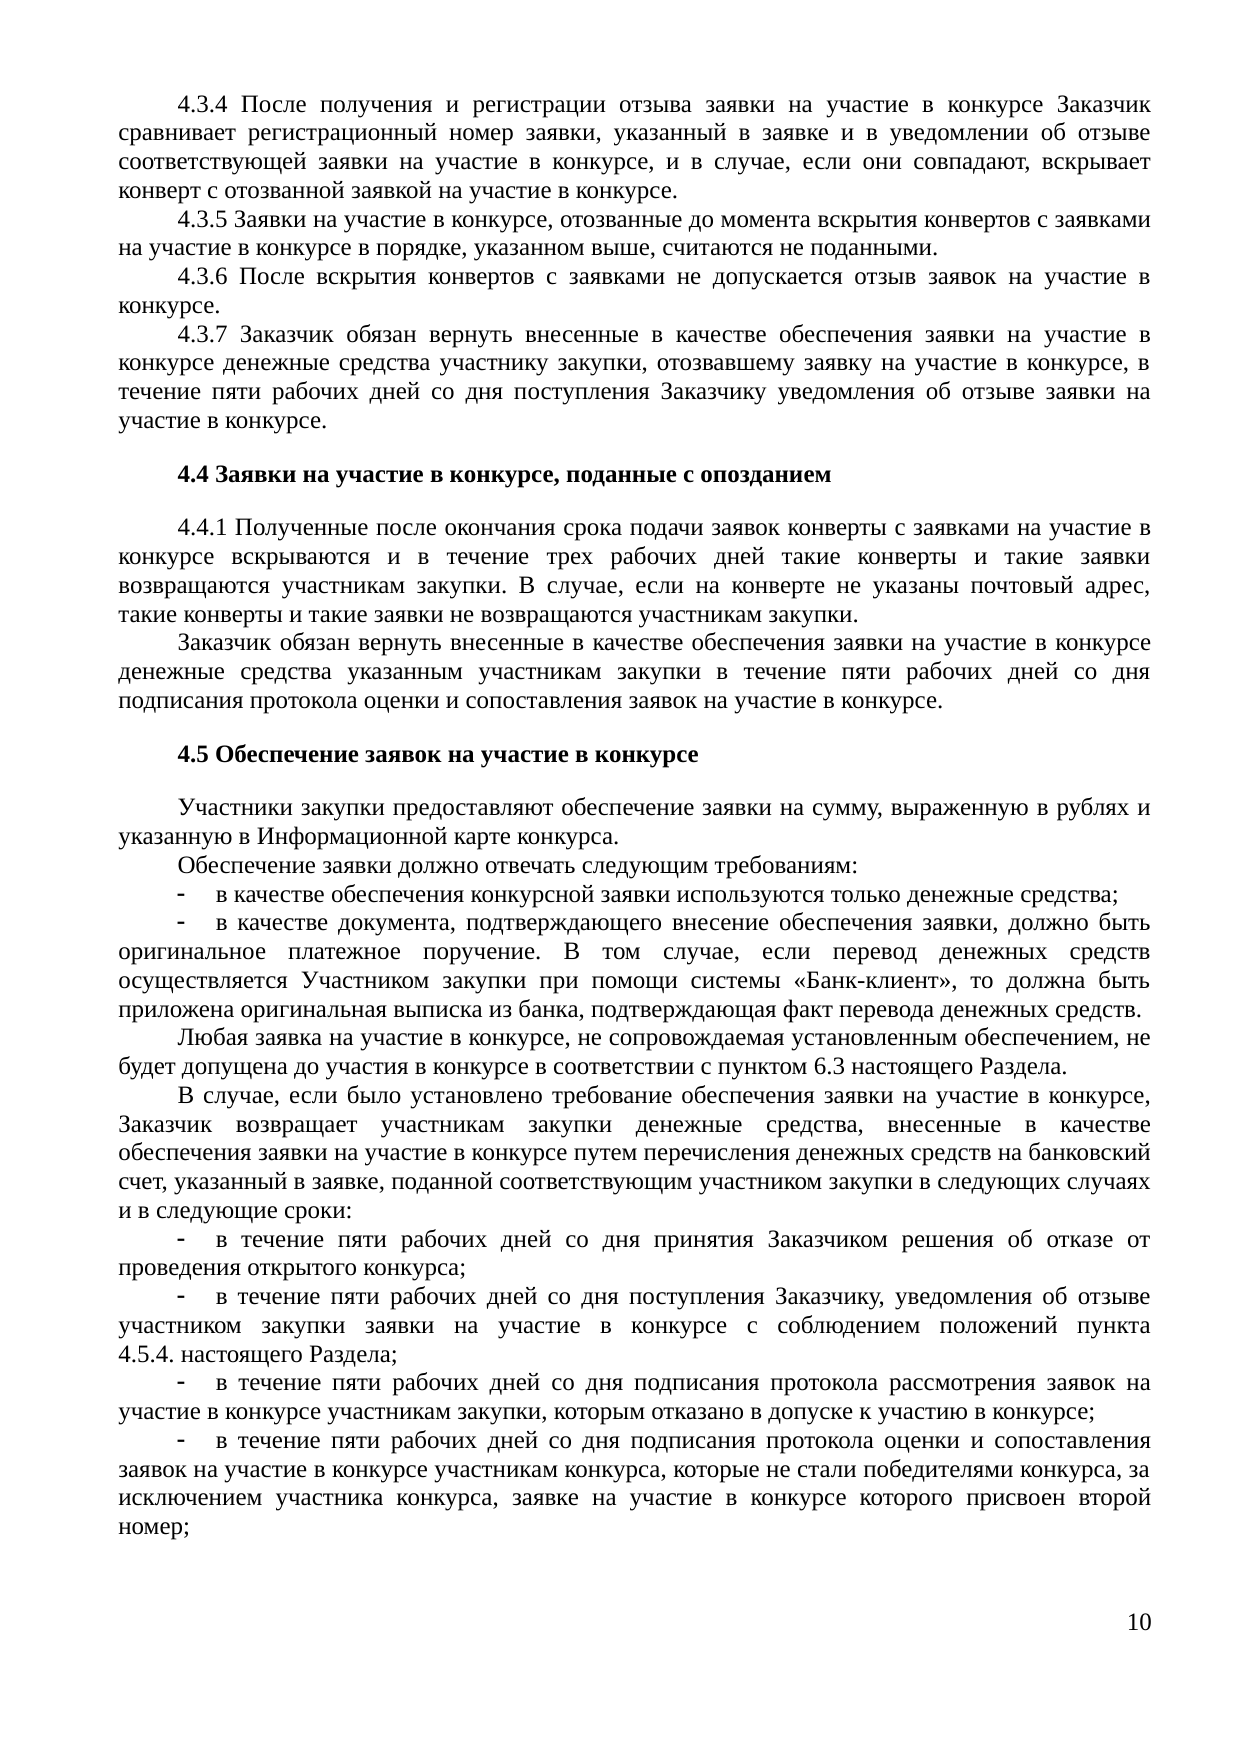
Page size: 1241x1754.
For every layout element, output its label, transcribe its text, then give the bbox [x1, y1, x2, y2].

list в течение пяти рабочих дней со дня поступления Заказчику, уведомления об отзыве участником закупки заявки на участие в конкурсе с соблюдением положений пункта 4.5.4. настоящего Раздела; [118, 1281, 1152, 1367]
text 4.3.4 После получения и регистрации отзыва заявки на участие в конкурсе Заказчик сравнивает регистрационный номер заявки, указанный в заявке и в уведомлении об отзыве соответствующей заявки на участие в конкурсе, и в случае, если они совпадают, вскрывает конверт с отозванной заявкой на участие в конкурсе. [118, 89, 1152, 204]
text Участники закупки предоставляют обеспечение заявки на сумму, выраженную в рублях и указанную в Информационной карте конкурса. [118, 792, 1152, 850]
list в качестве документа, подтверждающего внесение обеспечения заявки, должно быть оригинальное платежное поручение. В том случае, если перевод денежных средств осуществляется Участником закупки при помощи системы «Банк-клиент», то должна быть приложена оригинальная выписка из банка, подтверждающая факт перевода денежных средств. [118, 907, 1152, 1022]
text Обеспечение заявки должно отвечать следующим требованиям: [118, 850, 1152, 879]
subtitle 4.4 Заявки на участие в конкурсе, поданные с опозданием [118, 459, 1152, 487]
text 4.3.5 Заявки на участие в конкурсе, отозванные до момента вскрытия конвертов с заявками на участие в конкурсе в порядке, указанном выше, считаются не поданными. [118, 204, 1152, 261]
text 4.3.7 Заказчик обязан вернуть внесенные в качестве обеспечения заявки на участие в конкурсе денежные средства участнику закупки, отозвавшему заявку на участие в конкурсе, в течение пяти рабочих дней со дня поступления Заказчику уведомления об отзыве заявки на участие в конкурсе. [118, 319, 1152, 434]
text В случае, если было установлено требование обеспечения заявки на участие в конкурсе, Заказчик возвращает участникам закупки денежные средства, внесенные в качестве обеспечения заявки на участие в конкурсе путем перечисления денежных средств на банковский счет, указанный в заявке, поданной соответствующим участником закупки в следующих случаях и в следующие сроки: [118, 1080, 1152, 1224]
text Заказчик обязан вернуть внесенные в качестве обеспечения заявки на участие в конкурсе денежные средства указанным участникам закупки в течение пяти рабочих дней со дня подписания протокола оценки и сопоставления заявок на участие в конкурсе. [118, 627, 1152, 714]
subtitle 4.5 Обеспечение заявок на участие в конкурсе [118, 739, 1152, 767]
list в течение пяти рабочих дней со дня подписания протокола оценки и сопоставления заявок на участие в конкурсе участникам конкурса, которые не стали победителями конкурса, за исключением участника конкурса, заявке на участие в конкурсе которого присвоен второй номер; [118, 1425, 1152, 1540]
text Любая заявка на участие в конкурсе, не сопровождаемая установленным обеспечением, не будет допущена до участия в конкурсе в соответствии с пунктом 6.3 настоящего Раздела. [118, 1022, 1152, 1080]
text 4.4.1 Полученные после окончания срока подачи заявок конверты с заявками на участие в конкурсе вскрываются и в течение трех рабочих дней такие конверты и такие заявки возвращаются участникам закупки. В случае, если на конверте не указаны почтовый адрес, такие конверты и такие заявки не возвращаются участникам закупки. [118, 512, 1152, 627]
list в течение пяти рабочих дней со дня подписания протокола рассмотрения заявок на участие в конкурсе участникам закупки, которым отказано в допуске к участию в конкурсе; [118, 1367, 1152, 1425]
list в течение пяти рабочих дней со дня принятия Заказчиком решения об отказе от проведения открытого конкурса; [118, 1224, 1152, 1281]
text 4.3.6 После вскрытия конвертов с заявками не допускается отзыв заявок на участие в конкурсе. [118, 261, 1152, 319]
list в качестве обеспечения конкурсной заявки используются только денежные средства; [118, 879, 1152, 907]
